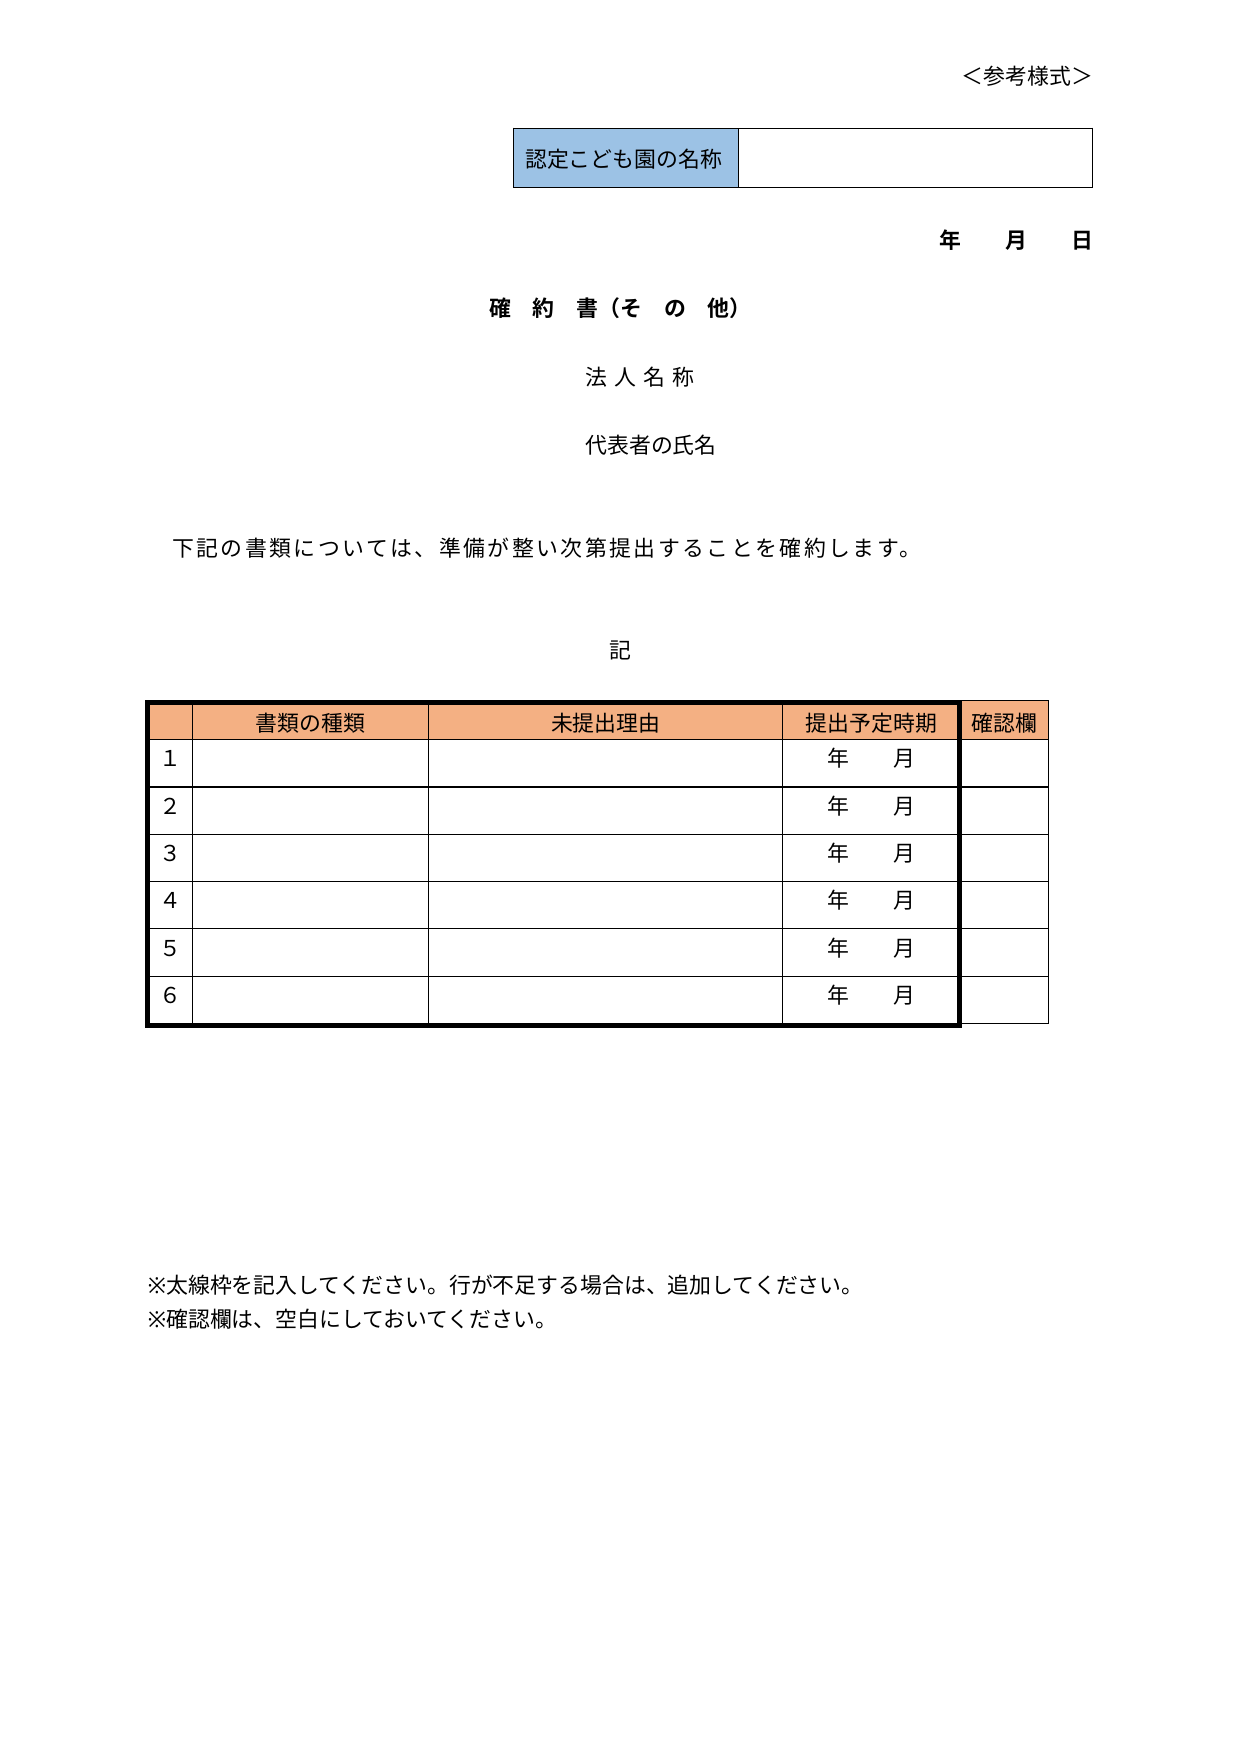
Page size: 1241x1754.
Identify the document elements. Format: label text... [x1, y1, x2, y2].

table_header 提出予定時期 [783, 705, 957, 739]
table_cell [193, 977, 428, 1023]
table_cell 年 月 [783, 977, 957, 1023]
table_cell [193, 882, 428, 928]
table_cell [429, 882, 782, 928]
table_header 未提出理由 [429, 705, 782, 739]
text ※確認欄は、空白にしておいてください。 [148, 1301, 1092, 1335]
table_cell 年 月 [783, 788, 957, 834]
table_header [150, 705, 192, 739]
subtitle 記 [148, 632, 1092, 666]
table_header 確認欄 [962, 701, 1048, 739]
table_cell [962, 788, 1048, 834]
table_cell [962, 882, 1048, 928]
text 確 約 書（そ の 他） [148, 290, 1092, 324]
table_header 認定こども園の名称 [514, 129, 738, 187]
text ※太線枠を記入してください。行が不足する場合は、追加してください。 [148, 1267, 1092, 1301]
table_cell [193, 788, 428, 834]
text 下記の書類については、準備が整い次第提出することを確約します。 [148, 529, 1092, 563]
table_cell ４ [150, 882, 192, 928]
table_cell [193, 835, 428, 881]
table_header [739, 129, 1092, 187]
table_cell 年 月 [783, 882, 957, 928]
table_cell ５ [150, 929, 192, 976]
table_cell [429, 977, 782, 1023]
table_cell [193, 740, 428, 786]
text 年 月 日 [148, 222, 1092, 256]
table_cell 年 月 [783, 740, 957, 786]
table_cell ６ [150, 977, 192, 1023]
table_cell [962, 835, 1048, 881]
table_cell [962, 740, 1048, 786]
table_cell ２ [150, 788, 192, 834]
table_cell 年 月 [783, 835, 957, 881]
table_cell １ [150, 740, 192, 786]
table_cell [962, 977, 1048, 1023]
table_cell [193, 929, 428, 976]
table_cell 年 月 [783, 929, 957, 976]
table_header 書類の種類 [193, 705, 428, 739]
text 法人名称 [498, 358, 1092, 393]
table_cell [429, 835, 782, 881]
text 代表者の氏名 [498, 427, 1092, 461]
table_cell [962, 929, 1048, 976]
table_cell ３ [150, 835, 192, 881]
table_cell [429, 788, 782, 834]
table_cell [429, 740, 782, 786]
table_cell [429, 929, 782, 976]
